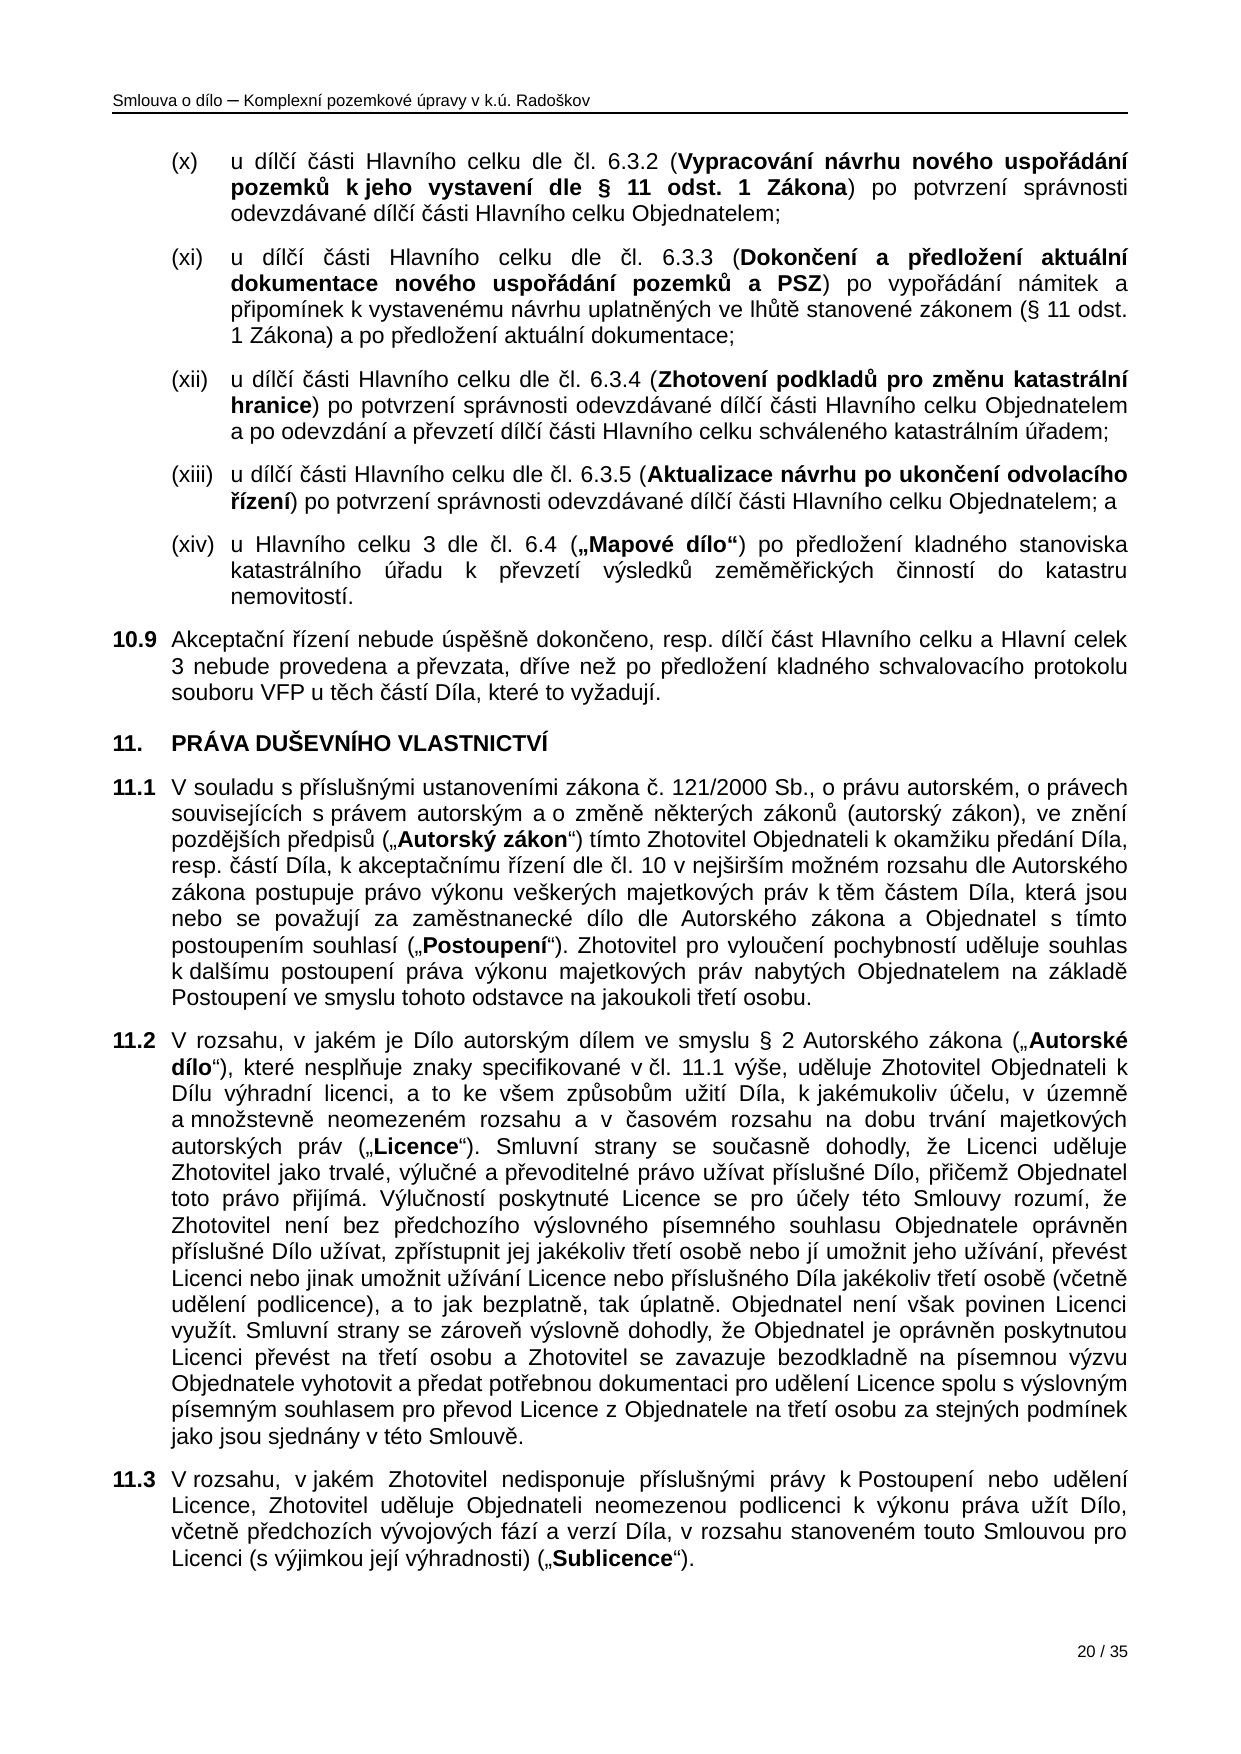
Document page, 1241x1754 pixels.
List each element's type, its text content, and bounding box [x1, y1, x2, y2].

text V rozsahu, v jakém je Dílo autorským dílem ve smyslu § 2 Autorského zákona („Autorské dílo“), které nesplňuje znaky specifikované v čl. 11.1 výše, uděluje Zhotovitel Objednateli k Dílu výhradní licenci, a to ke všem způsobům užití Díla, k jakémukoliv účelu, v územně a množstevně neomezeném rozsahu a v časovém rozsahu na dobu trvání majetkových autorských práv („Licence“). Smluvní strany se současně dohodly, že Licenci uděluje Zhotovitel jako trvalé, výlučné a převoditelné právo užívat příslušné Dílo, přičemž Objednatel toto právo přijímá. Výlučností poskytnuté Licence se pro účely této Smlouvy rozumí, že Zhotovitel není bez předchozího výslovného písemného souhlasu Objednatele oprávněn příslušné Dílo užívat, zpřístupnit jej jakékoliv třetí osobě nebo jí umožnit jeho užívání, převést Licenci nebo jinak umožnit užívání Licence nebo příslušného Díla jakékoliv třetí osobě (včetně udělení podlicence), a to jak bezplatně, tak úplatně. Objednatel není však povinen Licenci využít. Smluvní strany se zároveň výslovně dohodly, že Objednatel je oprávněn poskytnutou Licenci převést na třetí osobu a Zhotovitel se zavazuje bezodkladně na písemnou výzvu Objednatele vyhotovit a předat potřebnou dokumentaci pro udělení Licence spolu s výslovným písemným souhlasem pro převod Licence z Objednatele na třetí osobu za stejných podmínek jako jsou sjednány v této Smlouvě. [112, 1027, 1128, 1449]
list u dílčí části Hlavního celku dle čl. 6.3.4 (Zhotovení podkladů pro změnu katastrální hranice) po potvrzení správnosti odevzdávané dílčí části Hlavního celku Objednatelem a po odevzdání a převzetí dílčí části Hlavního celku schváleného katastrálním úřadem; [171, 366, 1128, 444]
text V souladu s příslušnými ustanoveními zákona č. 121/2000 Sb., o právu autorském, o právech souvisejících s právem autorským a o změně některých zákonů (autorský zákon), ve znění pozdějších předpisů („Autorský zákon“) tímto Zhotovitel Objednateli k okamžiku předání Díla, resp. částí Díla, k akceptačnímu řízení dle čl. 10 v nejširším možném rozsahu dle Autorského zákona postupuje právo výkonu veškerých majetkových práv k těm částem Díla, která jsou nebo se považují za zaměstnanecké dílo dle Autorského zákona a Objednatel s tímto postoupením souhlasí („Postoupení“). Zhotovitel pro vyloučení pochybností uděluje souhlas k dalšímu postoupení práva výkonu majetkových práv nabytých Objednatelem na základě Postoupení ve smyslu tohoto odstavce na jakoukoli třetí osobu. [112, 773, 1128, 1011]
text Akceptační řízení nebude úspěšně dokončeno, resp. dílčí část Hlavního celku a Hlavní celek 3 nebude provedena a převzata, dříve než po předložení kladného schvalovacího protokolu souboru VFP u těch částí Díla, které to vyžadují. [112, 626, 1128, 705]
list u Hlavního celku 3 dle čl. 6.4 („Mapové dílo“) po předložení kladného stanoviska katastrálního úřadu k převzetí výsledků zeměměřických činností do katastru nemovitostí. [171, 531, 1128, 610]
list u dílčí části Hlavního celku dle čl. 6.3.3 (Dokončení a předložení aktuální dokumentace nového uspořádání pozemků a PSZ) po vypořádání námitek a připomínek k vystavenému návrhu uplatněných ve lhůtě stanovené zákonem (§ 11 odst. 1 Zákona) a po předložení aktuální dokumentace; [171, 243, 1128, 349]
text V rozsahu, v jakém Zhotovitel nedisponuje příslušnými právy k Postoupení nebo udělení Licence, Zhotovitel uděluje Objednateli neomezenou podlicenci k výkonu práva užít Dílo, včetně předchozích vývojových fází a verzí Díla, v rozsahu stanoveném touto Smlouvou pro Licenci (s výjimkou její výhradnosti) („Sublicence“). [112, 1466, 1128, 1571]
list u dílčí části Hlavního celku dle čl. 6.3.5 (Aktualizace návrhu po ukončení odvolacího řízení) po potvrzení správnosti odevzdávané dílčí části Hlavního celku Objednatelem; a [171, 461, 1128, 514]
list u dílčí části Hlavního celku dle čl. 6.3.2 (Vypracování návrhu nového uspořádání pozemků k jeho vystavení dle § 11 odst. 1 Zákona) po potvrzení správnosti odevzdávané dílčí části Hlavního celku Objednatelem; [171, 148, 1128, 227]
text Práva duševního vlastnictví [112, 730, 1128, 757]
